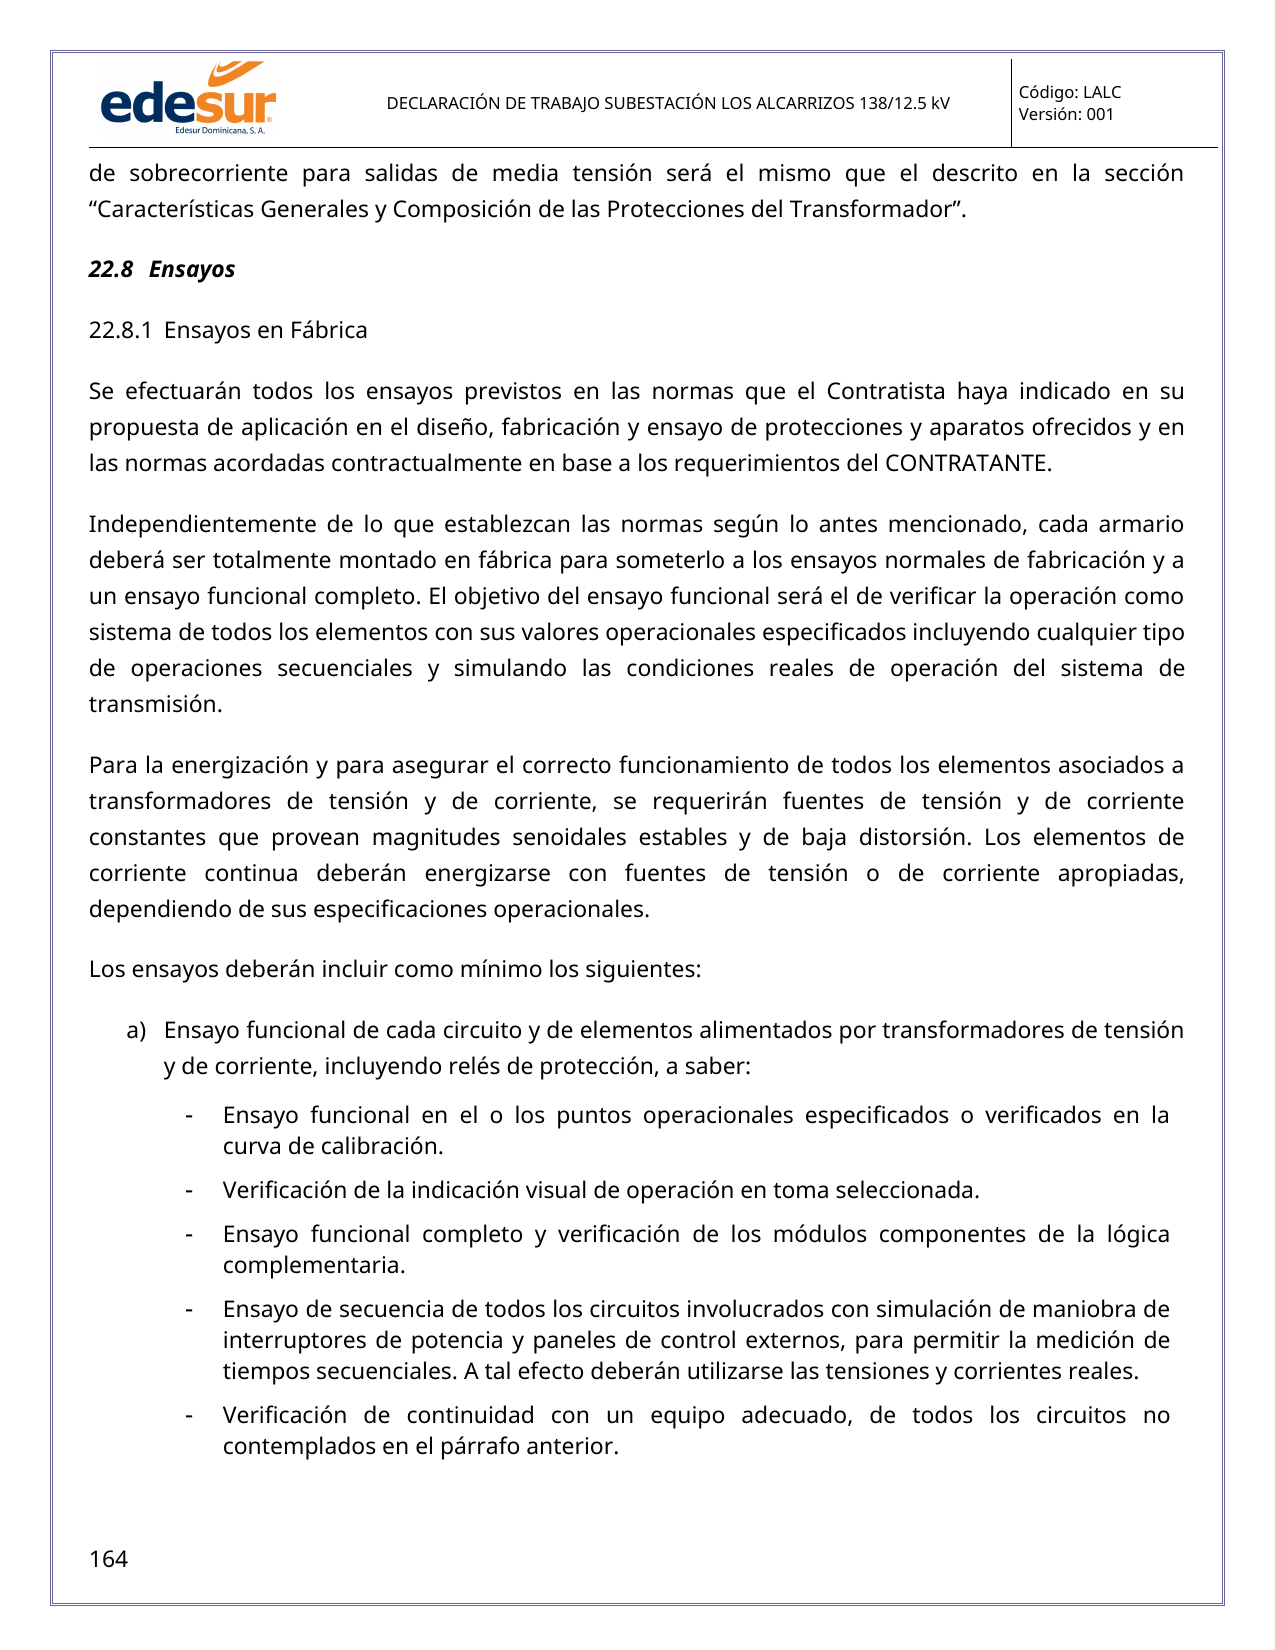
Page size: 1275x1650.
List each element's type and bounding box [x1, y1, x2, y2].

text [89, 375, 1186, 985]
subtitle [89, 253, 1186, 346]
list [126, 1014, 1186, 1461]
picture [98, 59, 277, 138]
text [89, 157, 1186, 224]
